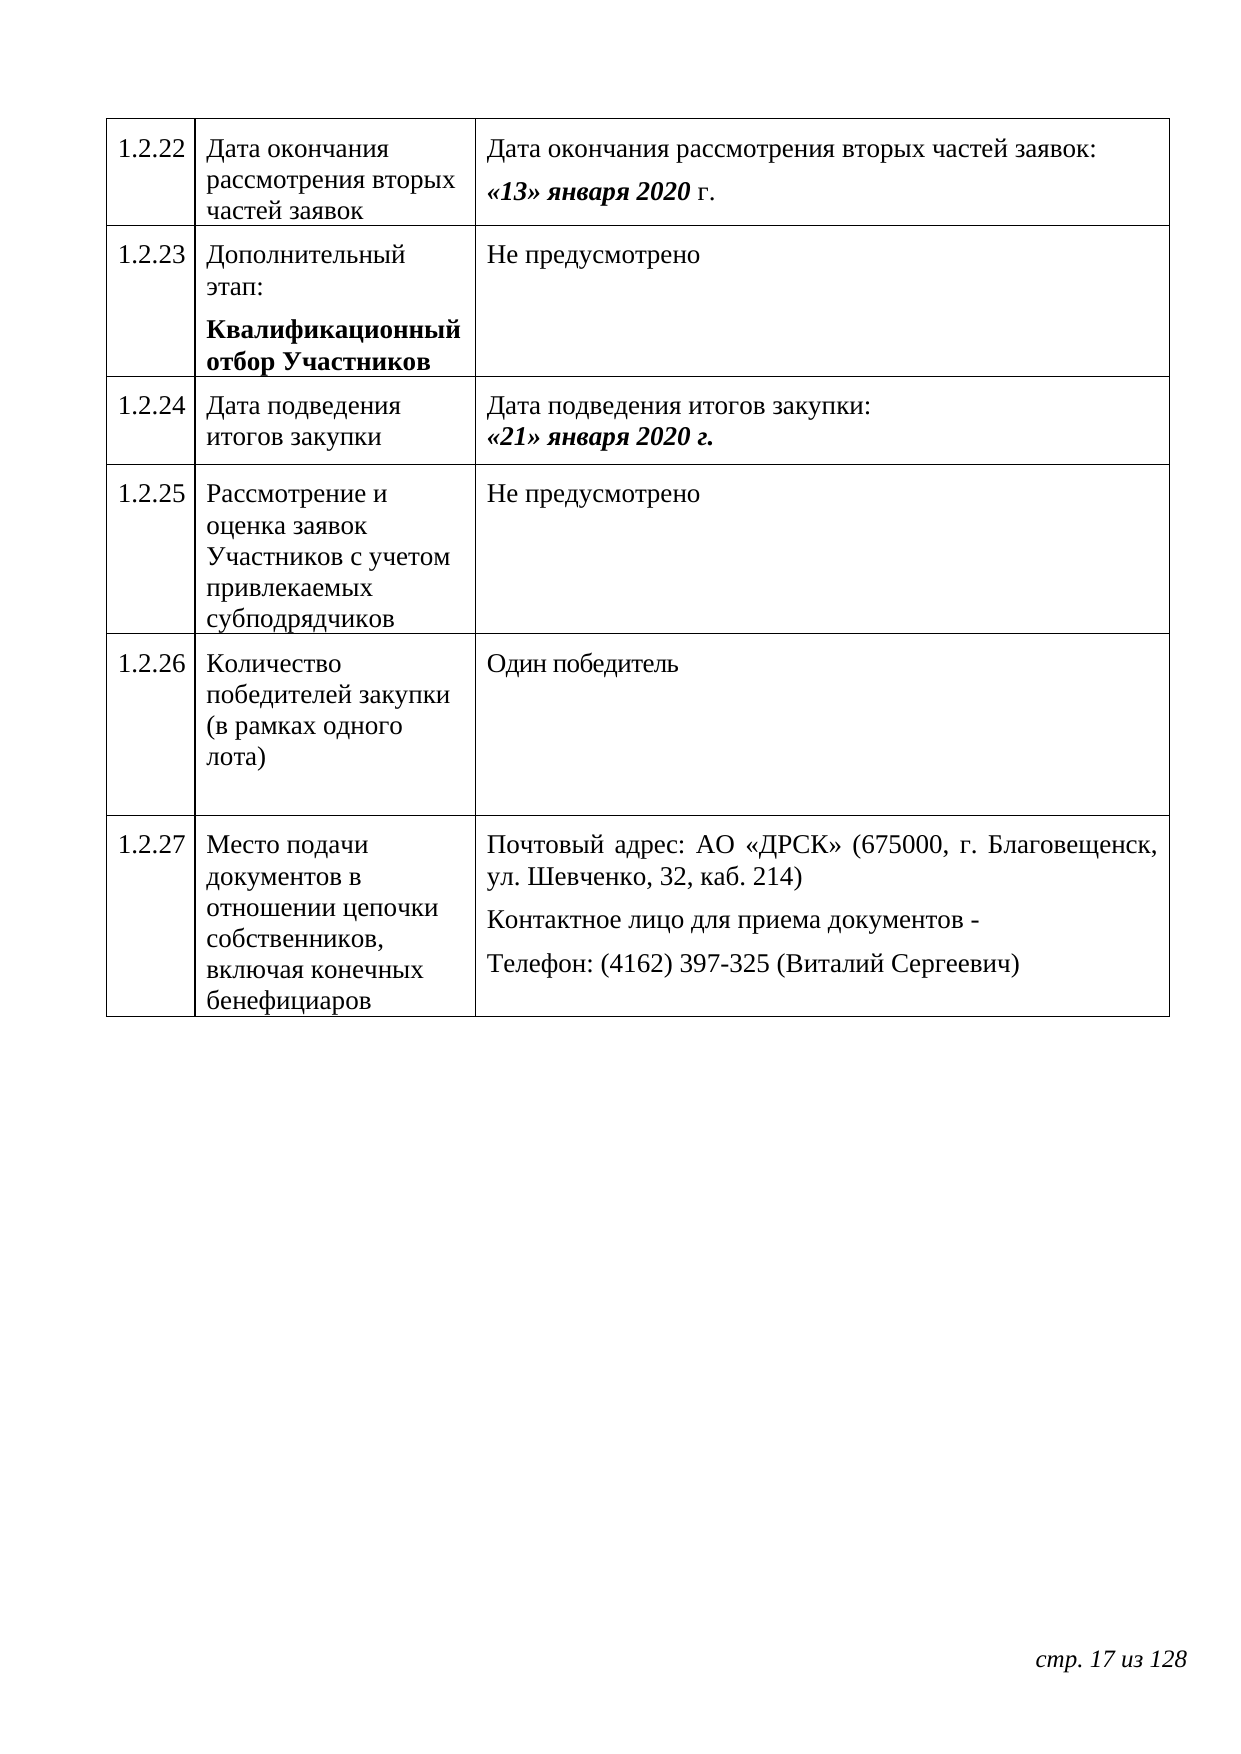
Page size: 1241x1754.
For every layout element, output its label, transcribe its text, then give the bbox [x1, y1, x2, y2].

table_cell Почтовый адрес: АО «ДРСК» (675000, г. Благовещенск, ул. Шевченко, 32, каб. 214) Контактное лицо для приема документов - Телефон: (4162) 397-325 (Виталий Сергеевич) [476, 816, 1169, 1016]
table_cell [107, 816, 194, 1016]
table_cell [107, 465, 194, 633]
table_cell Дополнительный этап: Квалификационный отбор Участников [196, 226, 475, 376]
table_cell [107, 634, 194, 815]
table_cell Количество победителей закупки (в рамках одного лота) [196, 634, 475, 815]
table_cell Место подачи документов в отношении цепочки собственников, включая конечных бенефициаров [196, 816, 475, 1016]
table_cell Не предусмотрено [476, 465, 1169, 633]
table_cell Один победитель [476, 634, 1169, 815]
table_cell Дата подведения итогов закупки: «21» января 2020 г. [476, 377, 1169, 464]
table_cell Рассмотрение и оценка заявок Участников с учетом привлекаемых субподрядчиков [196, 465, 475, 633]
table_cell Дата подведения итогов закупки [196, 377, 475, 464]
table_cell [107, 226, 194, 376]
table_cell [107, 377, 194, 464]
table_cell [107, 119, 194, 225]
table_cell Дата окончания рассмотрения вторых частей заявок: «13» января 2020 г. [476, 119, 1169, 225]
table_cell Не предусмотрено [476, 226, 1169, 376]
table_cell Дата окончания рассмотрения вторых частей заявок [196, 119, 475, 225]
